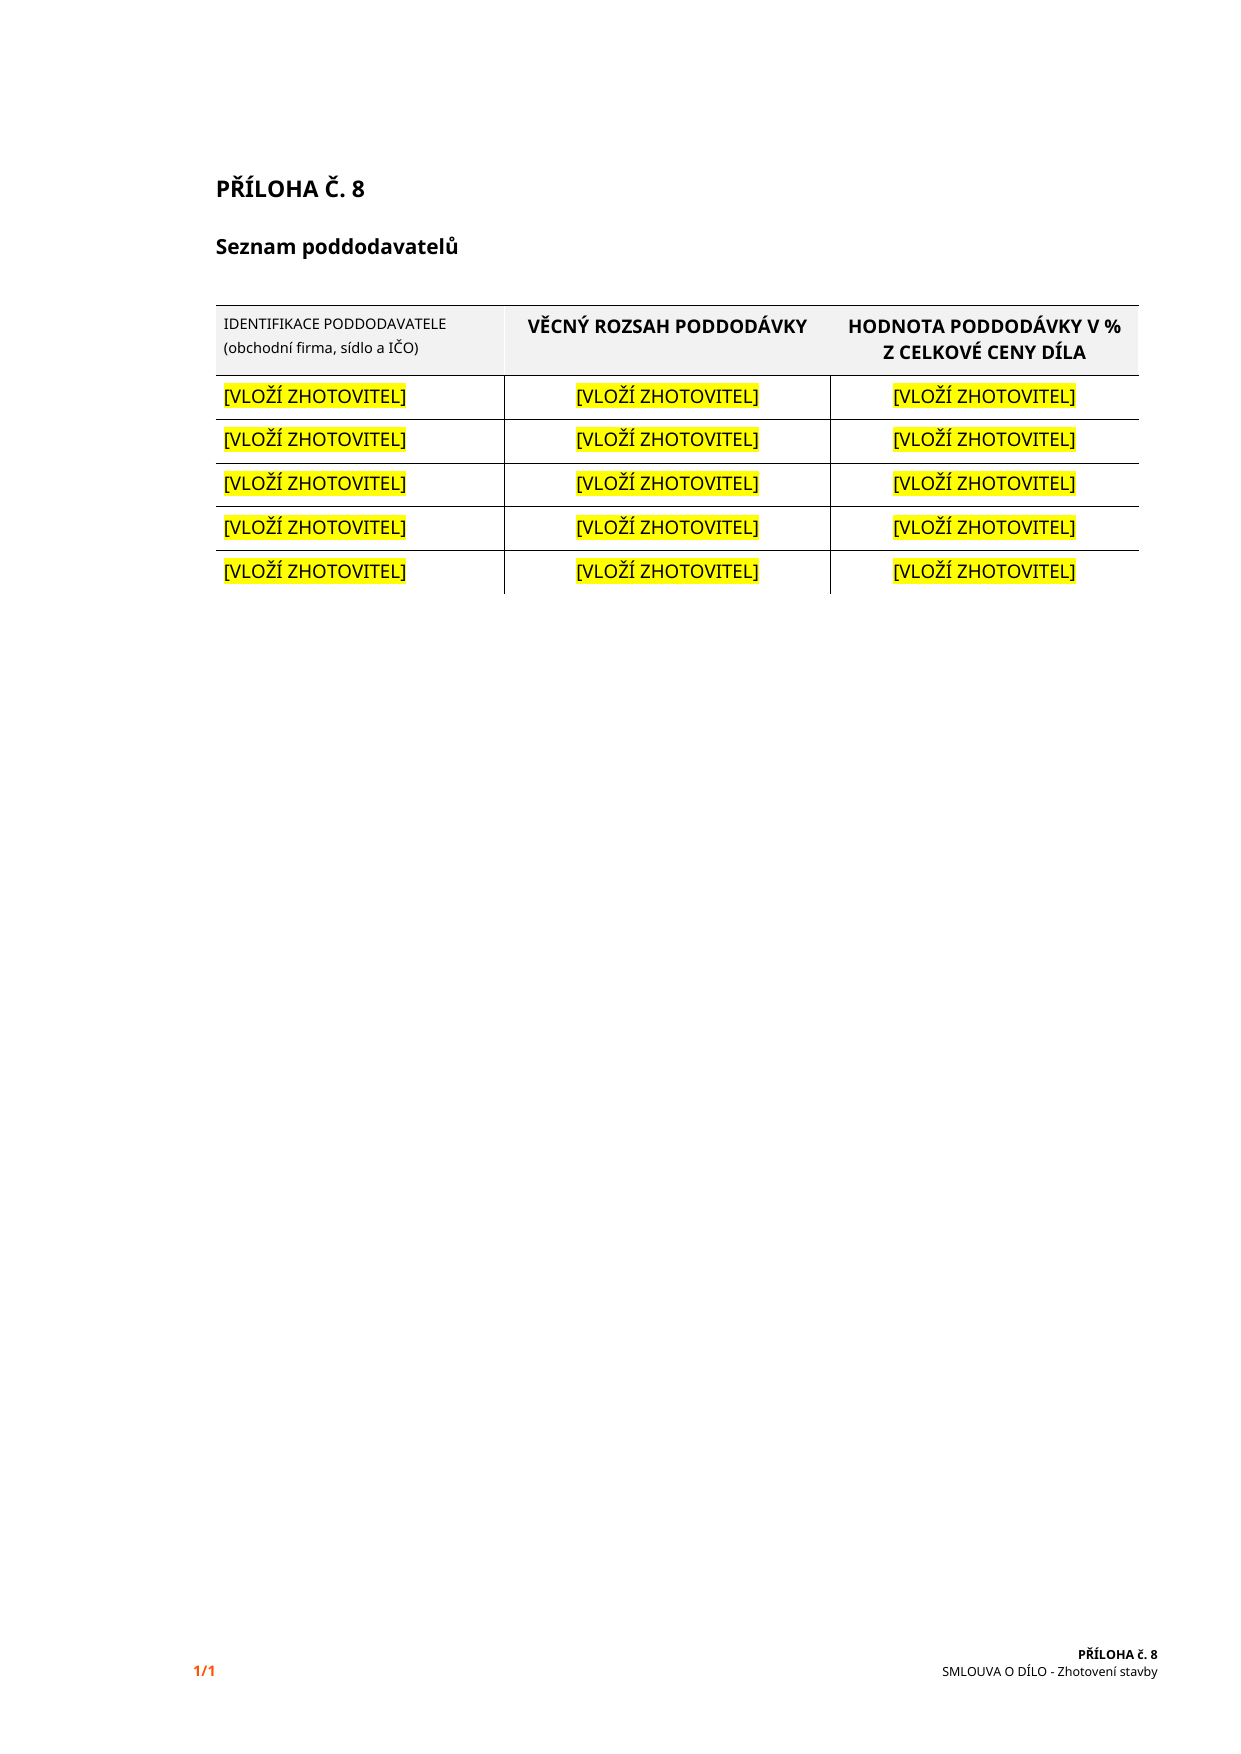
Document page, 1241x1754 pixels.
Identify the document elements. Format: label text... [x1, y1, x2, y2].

table_cell [VLOŽÍ ZHOTOVITEL] [216, 507, 504, 550]
table_cell [VLOŽÍ ZHOTOVITEL] [505, 376, 830, 418]
table_cell [VLOŽÍ ZHOTOVITEL] [216, 464, 504, 506]
table_cell [VLOŽÍ ZHOTOVITEL] [831, 464, 1138, 506]
table_header VĚCNÝ ROZSAH PODDODÁVKY [505, 306, 830, 375]
text Seznam poddodavatelů [216, 232, 1093, 260]
table_cell [VLOŽÍ ZHOTOVITEL] [505, 551, 830, 594]
table_cell [VLOŽÍ ZHOTOVITEL] [505, 464, 830, 506]
table_cell [VLOŽÍ ZHOTOVITEL] [831, 376, 1138, 418]
table_cell [VLOŽÍ ZHOTOVITEL] [831, 507, 1138, 550]
table_cell [VLOŽÍ ZHOTOVITEL] [505, 420, 830, 462]
table_header HODNOTA PODDODÁVKY V % Z CELKOVÉ CENY DÍLA [830, 306, 1138, 375]
table_cell [VLOŽÍ ZHOTOVITEL] [505, 507, 830, 550]
table_cell [VLOŽÍ ZHOTOVITEL] [216, 551, 504, 594]
table_cell [VLOŽÍ ZHOTOVITEL] [216, 376, 504, 418]
table_cell [VLOŽÍ ZHOTOVITEL] [831, 551, 1138, 594]
text Příloha č. 8 [216, 172, 1093, 204]
table_cell [VLOŽÍ ZHOTOVITEL] [216, 420, 504, 462]
table_header IDENTIFIKACE PODDODAVATELE (obchodní firma, sídlo a IČO) [216, 306, 504, 375]
table_cell [VLOŽÍ ZHOTOVITEL] [831, 420, 1138, 462]
